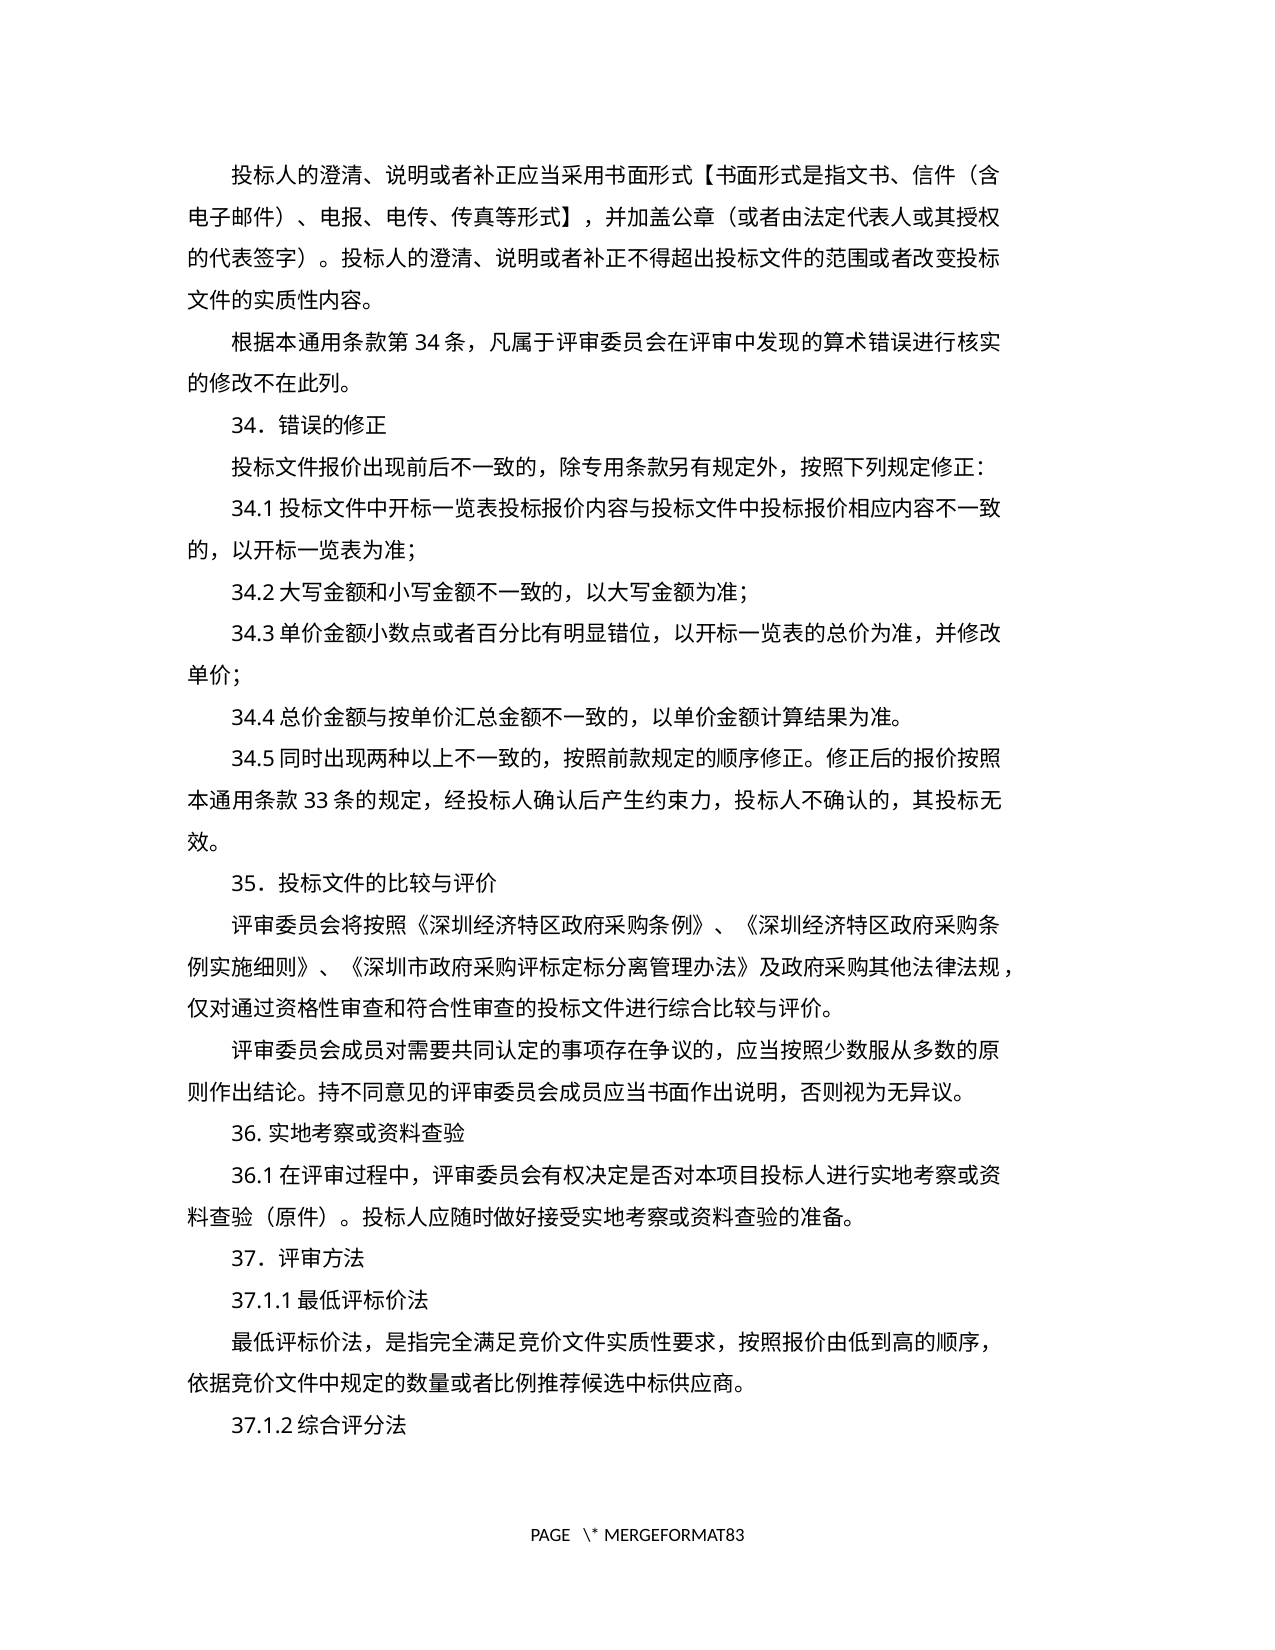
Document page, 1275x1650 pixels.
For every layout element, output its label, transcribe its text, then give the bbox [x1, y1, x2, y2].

text 投标文件报价出现前后不一致的，除专用条款另有规定外，按照下列规定修正： [187, 442, 1003, 483]
text 37.1.1最低评标价法 [187, 1275, 1003, 1317]
text 34.4总价金额与按单价汇总金额不一致的，以单价金额计算结果为准。 [187, 692, 1003, 733]
text 35．投标文件的比较与评价 [187, 858, 1003, 900]
text 34.1投标文件中开标一览表投标报价内容与投标文件中投标报价相应内容不一致的，以开标一览表为准； [187, 483, 1003, 567]
text 36. 实地考察或资料查验 [187, 1108, 1003, 1150]
text 34.3单价金额小数点或者百分比有明显错位，以开标一览表的总价为准，并修改单价； [187, 608, 1003, 692]
text 34．错误的修正 [187, 400, 1003, 442]
text 评审委员会成员对需要共同认定的事项存在争议的，应当按照少数服从多数的原则作出结论。持不同意见的评审委员会成员应当书面作出说明，否则视为无异议。 [187, 1025, 1003, 1108]
text 34.5同时出现两种以上不一致的，按照前款规定的顺序修正。修正后的报价按照本通用条款33条的规定，经投标人确认后产生约束力，投标人不确认的，其投标无效。 [187, 733, 1003, 858]
text 36.1在评审过程中，评审委员会有权决定是否对本项目投标人进行实地考察或资料查验（原件）。投标人应随时做好接受实地考察或资料查验的准备。 [187, 1150, 1003, 1233]
text 评审委员会将按照《深圳经济特区政府采购条例》、《深圳经济特区政府采购条例实施细则》、《深圳市政府采购评标定标分离管理办法》及政府采购其他法律法规，仅对通过资格性审查和符合性审查的投标文件进行综合比较与评价。 [187, 900, 1003, 1025]
text 最低评标价法，是指完全满足竞价文件实质性要求，按照报价由低到高的顺序，依据竞价文件中规定的数量或者比例推荐候选中标供应商。 [187, 1317, 1003, 1400]
text 根据本通用条款第34条，凡属于评审委员会在评审中发现的算术错误进行核实的修改不在此列。 [187, 317, 1003, 400]
text 投标人的澄清、说明或者补正应当采用书面形式【书面形式是指文书、信件（含电子邮件）、电报、电传、传真等形式】，并加盖公章（或者由法定代表人或其授权的代表签字）。投标人的澄清、说明或者补正不得超出投标文件的范围或者改变投标文件的实质性内容。 [187, 150, 1003, 317]
text 37.1.2综合评分法 [187, 1400, 1003, 1442]
text 34.2大写金额和小写金额不一致的，以大写金额为准； [187, 567, 1003, 608]
text 37．评审方法 [187, 1233, 1003, 1275]
